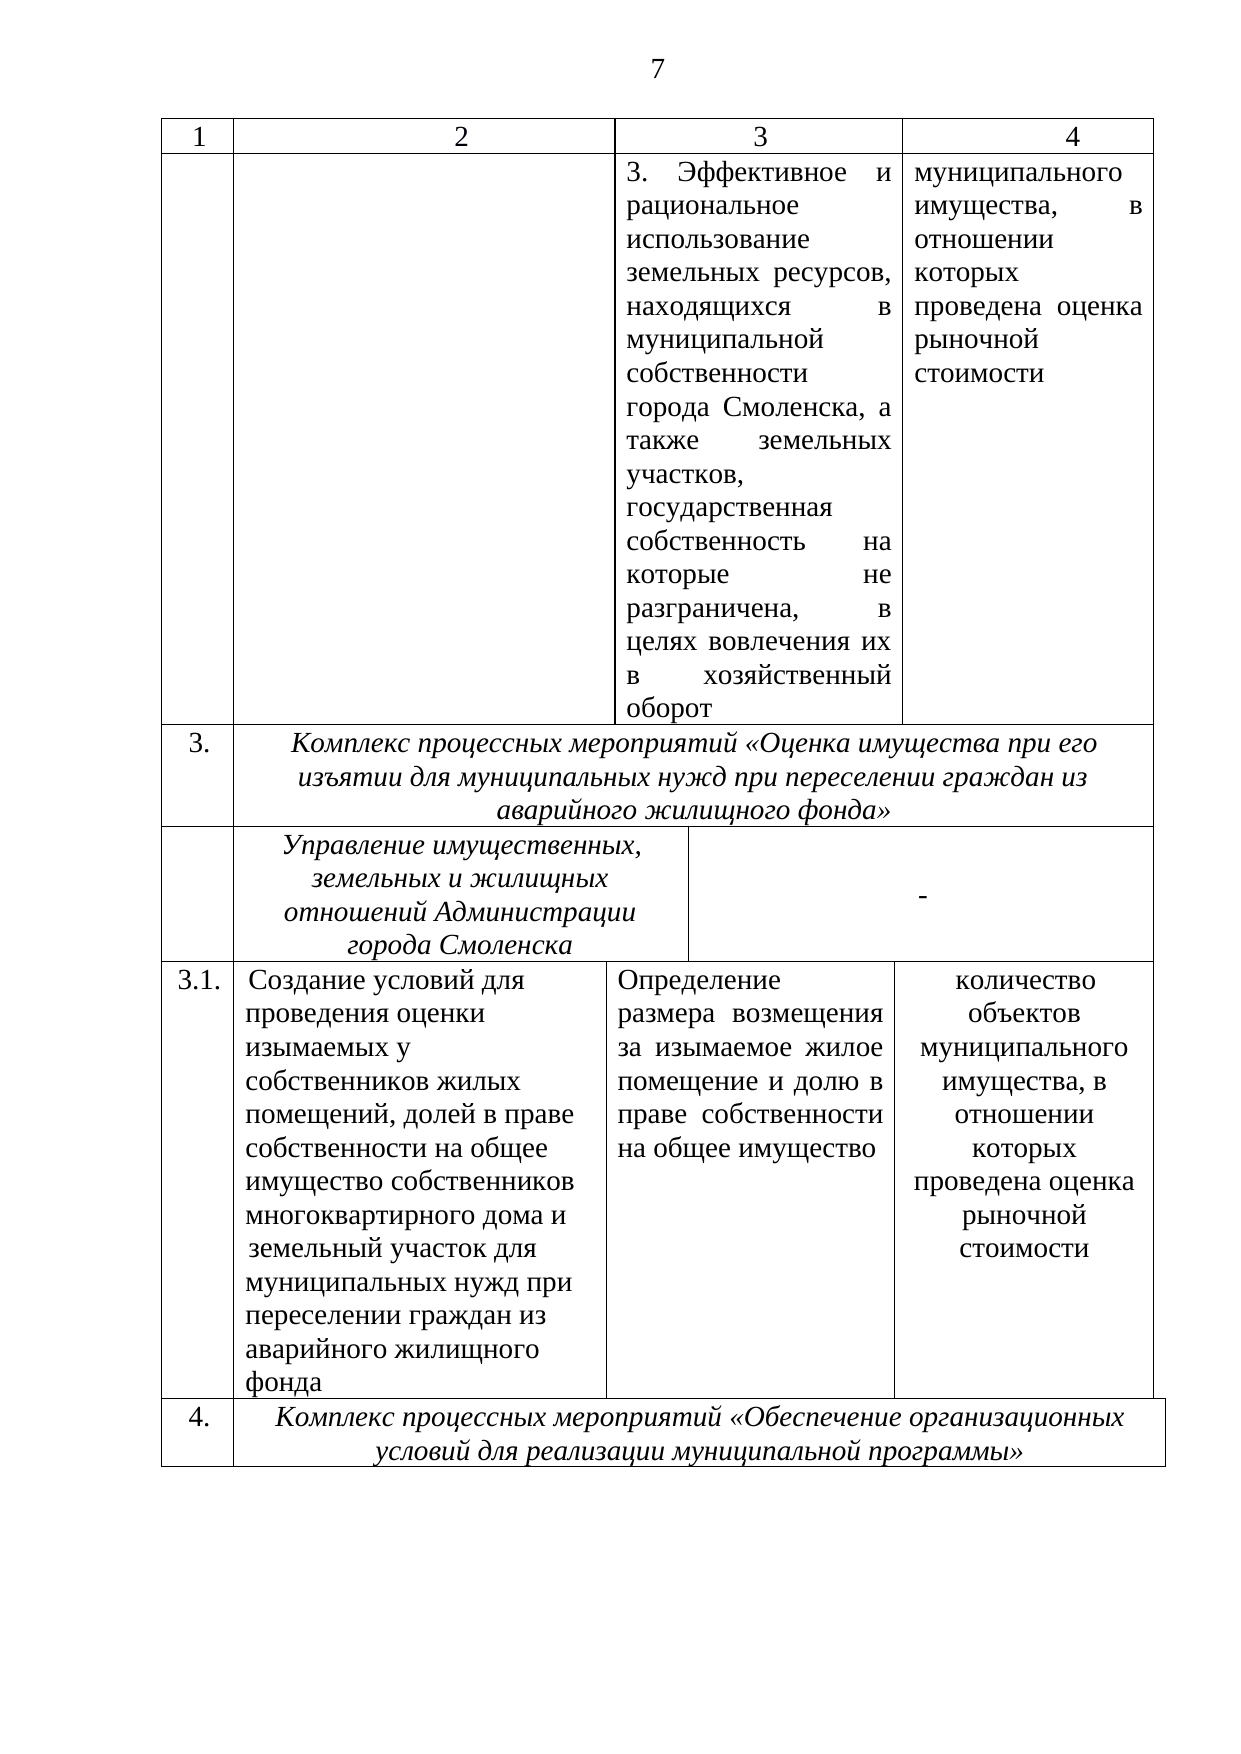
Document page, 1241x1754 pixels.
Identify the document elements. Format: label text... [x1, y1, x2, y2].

table_cell 1 [162, 119, 233, 153]
table_cell 2 [234, 119, 614, 153]
table_cell количество объектов муниципального имущества, в отношении которых проведена оценка рыночной стоимости [895, 962, 1153, 1398]
table_cell 3.1. [162, 962, 233, 1398]
table_cell муниципального имущества, в отношении которых проведена оценка рыночной стоимости [903, 154, 1153, 724]
table_cell 4. [162, 1399, 233, 1466]
table_cell Управление имущественных, земельных и жилищных отношений Администрации города Смоленска [234, 827, 688, 961]
table_cell [162, 827, 233, 961]
table_cell 3. [162, 725, 233, 826]
table_cell - [689, 827, 1153, 961]
table_header 7 [161, 18, 1154, 118]
table_cell 3. Эффективное и рациональное использование земельных ресурсов, находящихся в муниципальной собственности города Смоленска, а также земельных участков, государственная собственность на которые не разграничена, в целях вовлечения их в хозяйственный оборот [616, 154, 902, 724]
table_cell [162, 154, 233, 724]
table_cell Создание условий для проведения оценки изымаемых у собственников жилых помещений, долей в праве собственности на общее имущество собственников многоквартирного дома и земельный участок для муниципальных нужд при переселении граждан из аварийного жилищного фонда [234, 962, 606, 1398]
table_cell Определение размера возмещения за изымаемое жилое помещение и долю в праве собственности на общее имущество [607, 962, 894, 1398]
table_cell 3 [616, 119, 902, 153]
table_cell 4 [903, 119, 1153, 153]
table_cell [234, 154, 614, 724]
table_cell Комплекс процессных мероприятий «Оценка имущества при его изъятии для муниципальных нужд при переселении граждан из аварийного жилищного фонда» [234, 725, 1153, 826]
table_cell Комплекс процессных мероприятий «Обеспечение организационных условий для реализации муниципальной программы» [234, 1399, 1165, 1466]
